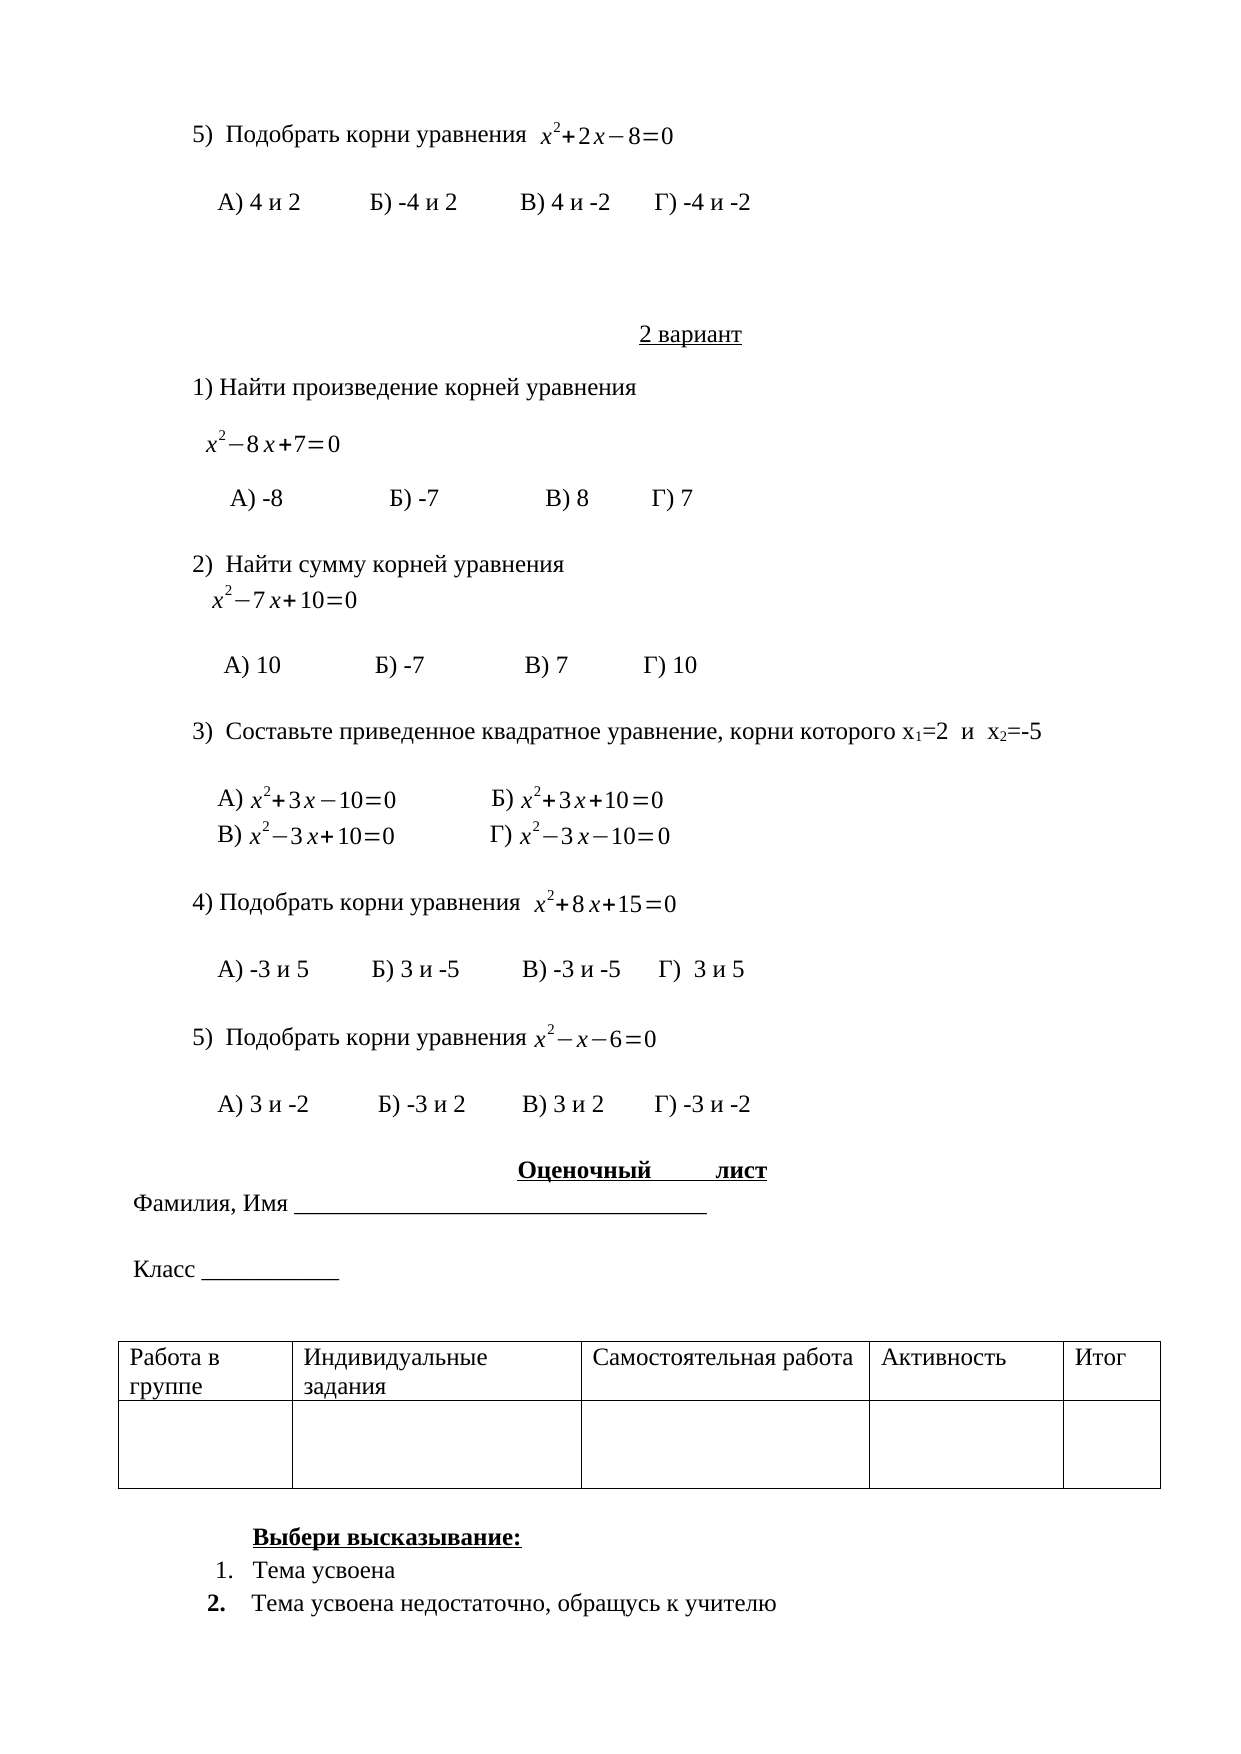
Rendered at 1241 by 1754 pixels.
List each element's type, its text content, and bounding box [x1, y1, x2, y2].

list 3) Составьте приведенное квадратное уравнение, корни которого х1=2 и х2=-5 [192, 716, 1152, 745]
list 4) Подобрать корни уравнения [192, 886, 1152, 917]
list 5) Подобрать корни уравнения [192, 1021, 1152, 1052]
list В) Г) [192, 818, 1152, 849]
list А) -8 Б) -7 В) 8 Г) 7 [229, 483, 1152, 511]
list Тема усвоена недостаточно, обращусь к учителю [192, 1588, 1152, 1617]
table_cell [1064, 1401, 1160, 1488]
list Класс ___________ [133, 1254, 1152, 1283]
list 2) Найти сумму корней уравнения [192, 549, 1152, 577]
table_cell [119, 1401, 292, 1488]
table_header Работа в группе [119, 1342, 292, 1399]
table_header Активность [870, 1342, 1063, 1399]
list Фамилия, Имя _________________________________ [133, 1188, 1152, 1217]
table_cell [870, 1401, 1063, 1488]
table_header Индивидуальные задания [293, 1342, 581, 1399]
table_header Самостоятельная работа [582, 1342, 869, 1399]
list Оценочный лист [133, 1155, 1152, 1184]
list Выбери высказывание: [252, 1522, 1152, 1551]
table_cell [582, 1401, 869, 1488]
table_cell [293, 1401, 581, 1488]
table_header Итог [1064, 1342, 1160, 1399]
list 5) Подобрать корни уравнения [192, 118, 1152, 149]
list А) -3 и 5 Б) 3 и -5 В) -3 и -5 Г) 3 и 5 [192, 954, 1152, 983]
text 1) Найти произведение корней уравнения [192, 372, 1152, 401]
list А) 4 и 2 Б) -4 и 2 В) 4 и -2 Г) -4 и -2 [192, 187, 1152, 215]
list 2 вариант [229, 319, 1152, 347]
list А) 10 Б) -7 В) 7 Г) 10 [192, 650, 1152, 679]
list А) 3 и -2 Б) -3 и 2 В) 3 и 2 Г) -3 и -2 [192, 1089, 1152, 1118]
list А) Б) [192, 782, 1152, 813]
list Тема усвоена [215, 1555, 1152, 1584]
